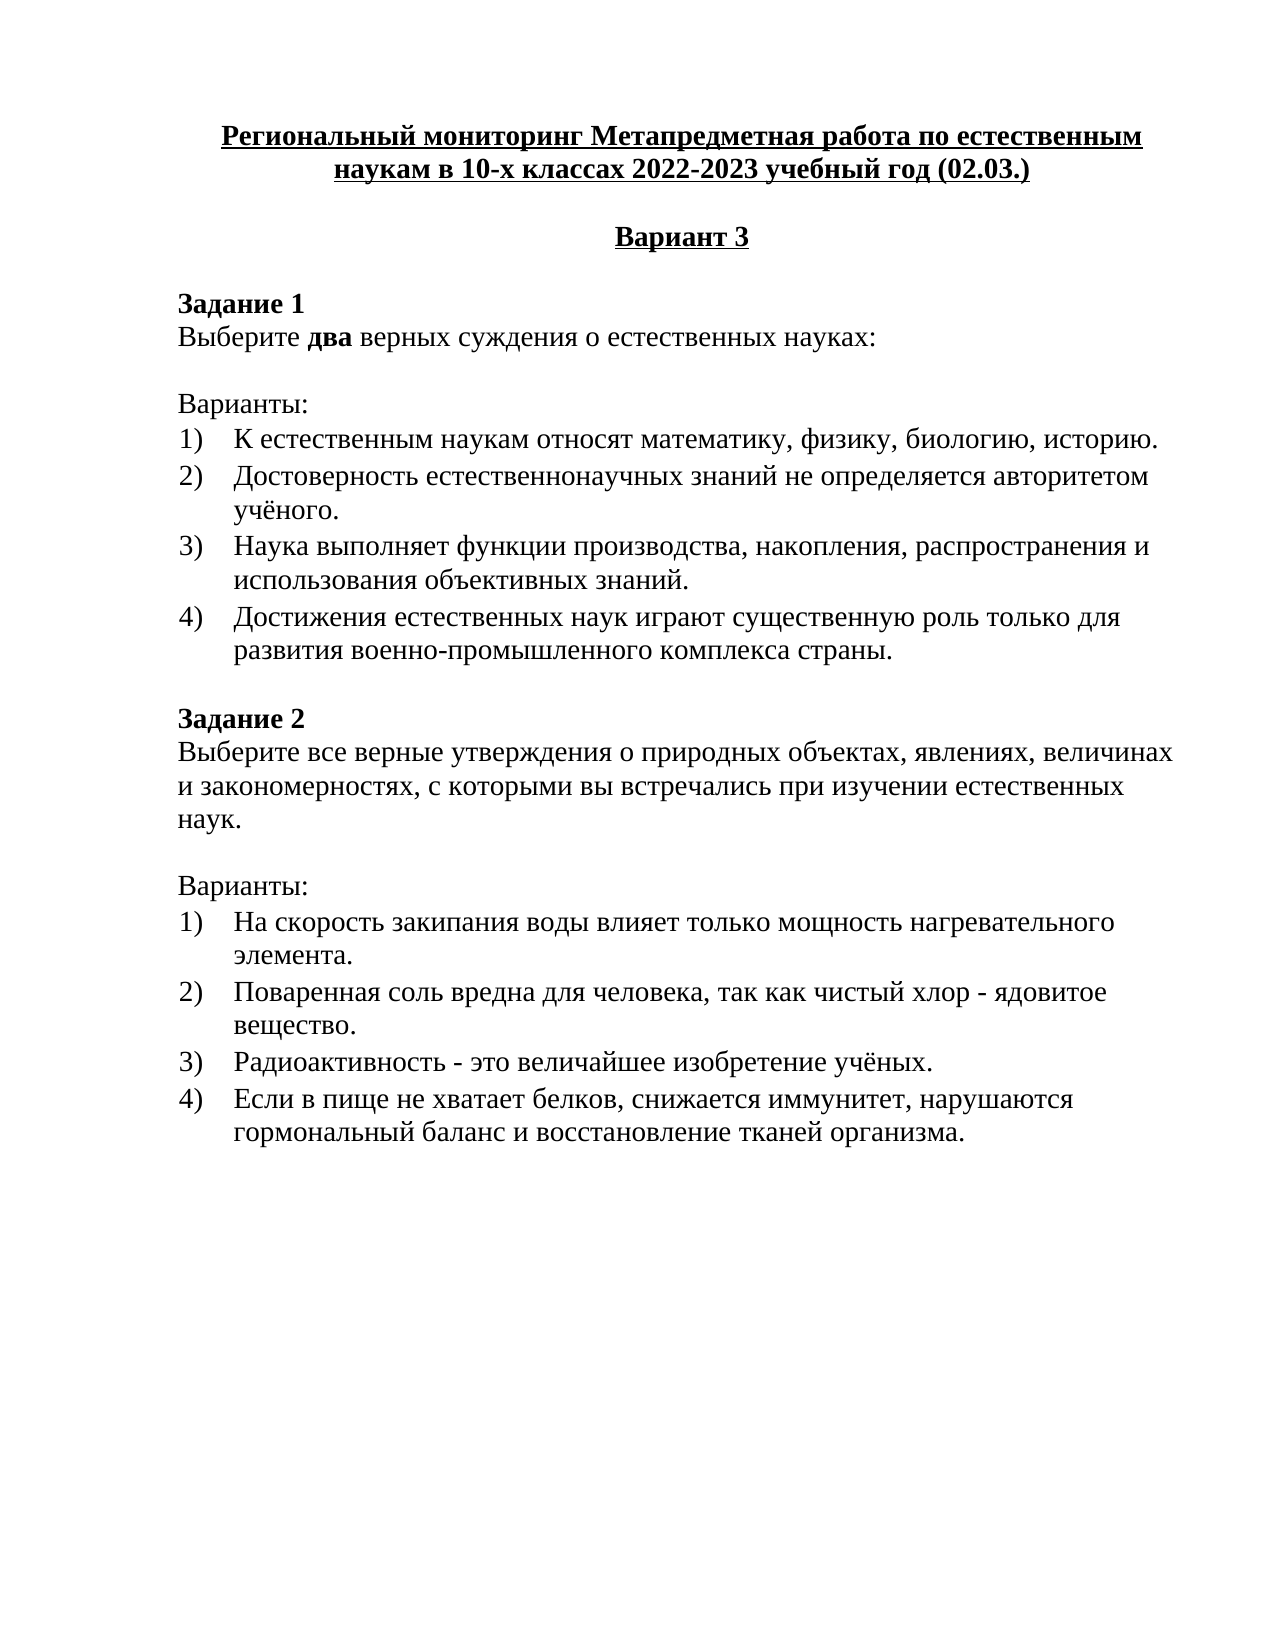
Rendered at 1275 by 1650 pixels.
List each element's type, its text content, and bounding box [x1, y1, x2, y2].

table_header К естественным наукам относят математику, физику, биологию, историю. [232, 420, 1186, 457]
text Вариант 3 [177, 219, 1186, 252]
text Выберите два верных суждения о естественных науках: [177, 319, 1186, 353]
table_cell 4) [177, 597, 232, 667]
table_cell Поваренная соль вредна для человека, так как чистый хлор - ядовитое вещество. [232, 972, 1186, 1042]
table_cell Радиоактивность - это величайшее изобретение учёных. [232, 1043, 1186, 1079]
table_header На скорость закипания воды влияет только мощность нагревательного элемента. [232, 902, 1186, 972]
table_cell 3) [177, 1043, 232, 1079]
table_header 1) [177, 902, 232, 972]
table_cell Достижения естественных наук играют существенную роль только для развития военно-промышленного комплекса страны. [232, 597, 1186, 667]
text Задание 2 [177, 701, 1186, 734]
table_cell 4) [177, 1079, 232, 1149]
table_cell 2) [177, 972, 232, 1042]
text Выберите все верные утверждения о природных объектах, явлениях, величинах и закономерностях, с которыми вы встречались при изучении естественных наук. [177, 734, 1186, 835]
table_cell Наука выполняет функции производства, накопления, распространения и использования объективных знаний. [232, 527, 1186, 597]
table_cell Если в пище не хватает белков, снижается иммунитет, нарушаются гормональный баланс и восстановление тканей организма. [232, 1079, 1186, 1149]
table_cell 2) [177, 457, 232, 527]
text Задание 1 [177, 286, 1186, 319]
table_cell Достоверность естественнонаучных знаний не определяется авторитетом учёного. [232, 457, 1186, 527]
text Варианты: [177, 868, 1186, 902]
table_header 1) [177, 420, 232, 457]
text Варианты: [177, 386, 1186, 420]
text Региональный мониторинг Метапредметная работа по естественным наукам в 10-х классах 2022-2023 учебный год (02.03.) [177, 118, 1186, 185]
table_cell 3) [177, 527, 232, 597]
